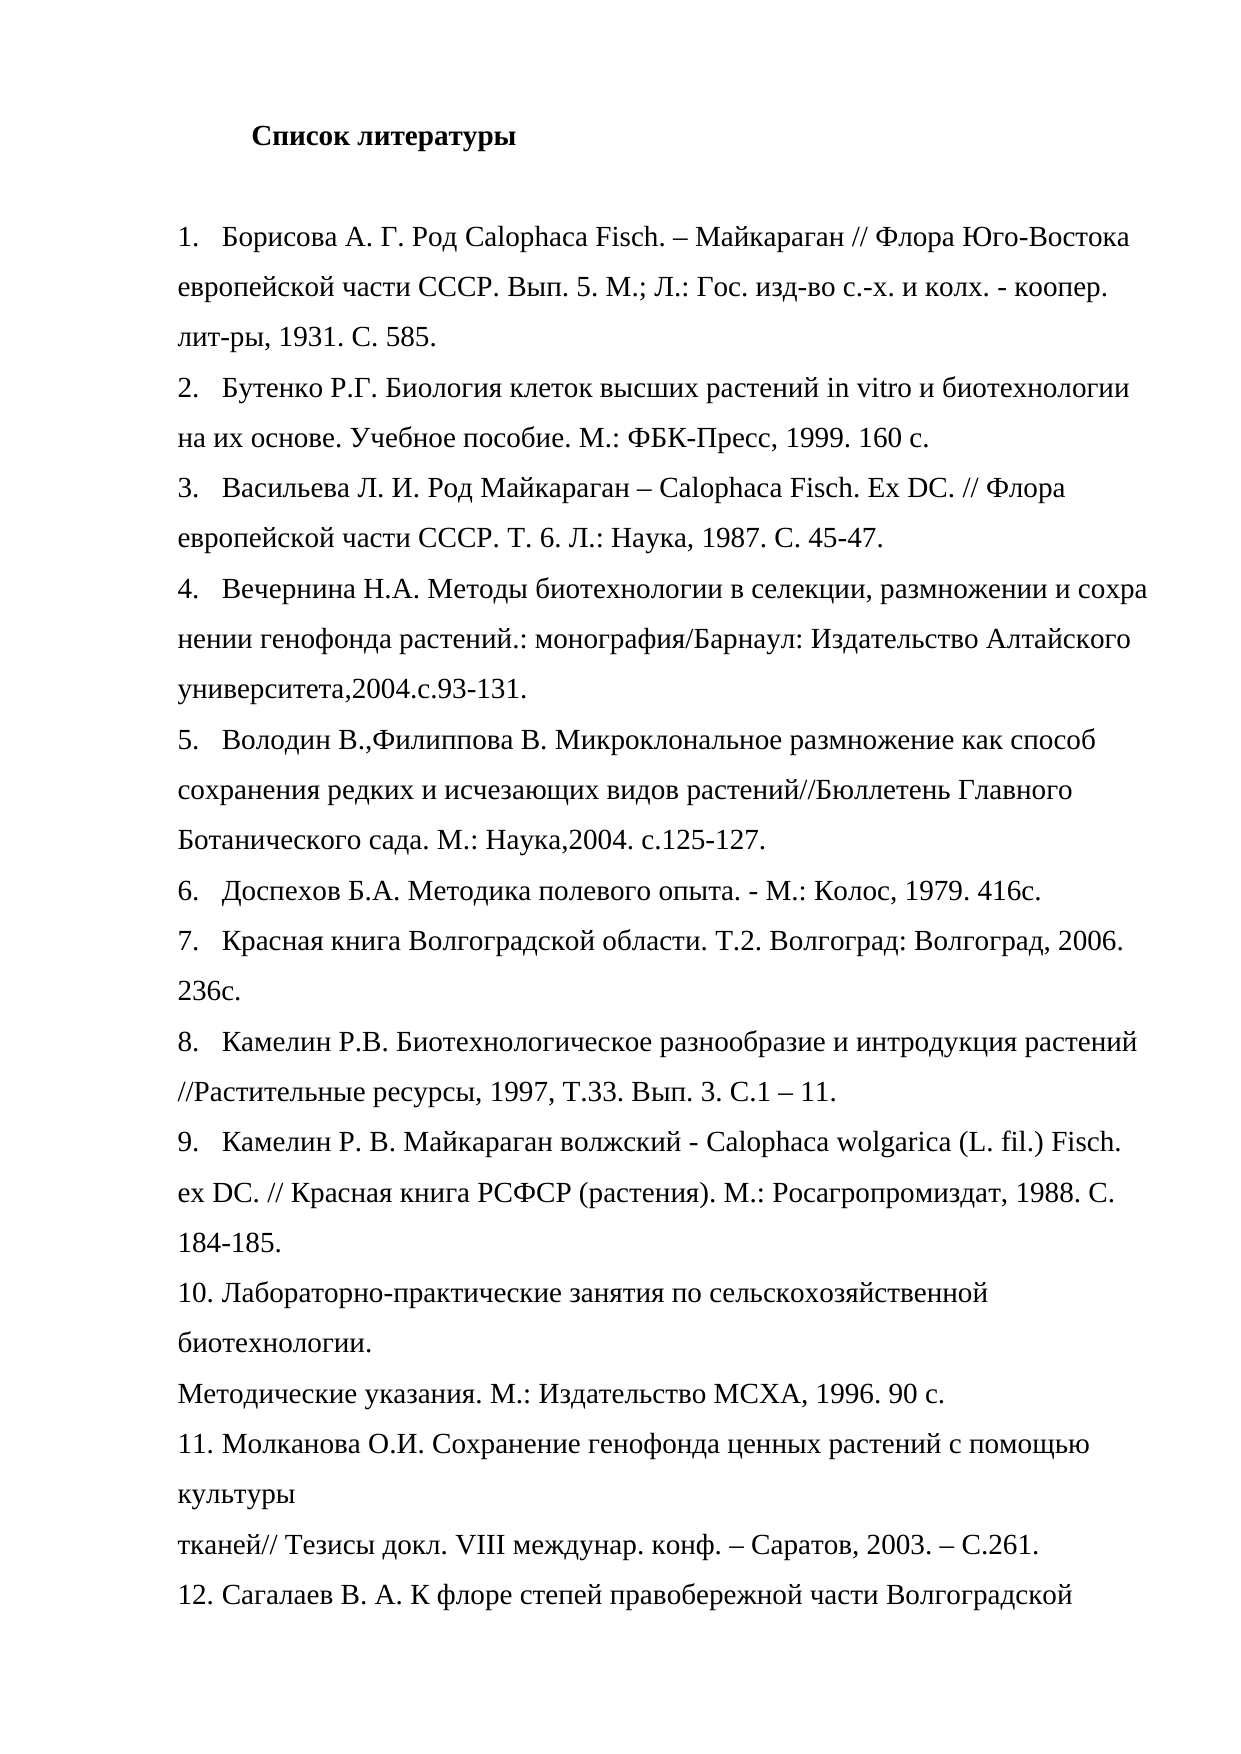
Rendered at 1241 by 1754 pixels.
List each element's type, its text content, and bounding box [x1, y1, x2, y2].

text //Растительные ресурсы, 1997, Т.33. Вып. 3. С.1 – 11. [177, 1074, 1152, 1108]
list Камелин Р. В. Майкараган волжский - Calophaca wolgarica (L. fil.) Fisch. ex DC. // Красная книга РСФСР (растения). М.: Росагропромиздат, 1988. С. 184-185. [177, 1124, 1152, 1258]
list Вечернина Н.А. Методы биотехнологии в селекции, размножении и сохра нении генофонда растений.: монография/Барнаул: Издательство Алтайского университета,2004.с.93-131. [177, 571, 1152, 705]
text тканей// Тезисы докл. VIII междунар. конф. – Саратов, 2003. – С.261. [177, 1527, 1152, 1560]
list Молканова О.И. Сохранение генофонда ценных растений с помощью культуры [177, 1426, 1152, 1510]
list Володин В.,Филиппова В. Микроклональное размножение как способ сохранения редких и исчезающих видов растений//Бюллетень Главного Ботанического сада. М.: Наука,2004. с.125-127. [177, 722, 1152, 856]
list Васильева Л. И. Род Майкараган – Calophaca Fisch. Ex DC. // Флора европейской части СССР. Т. 6. Л.: Наука, 1987. С. 45-47. [177, 470, 1152, 554]
list Доспехов Б.А. Методика полевого опыта. - М.: Колос, 1979. 416с. [177, 873, 1152, 906]
list Красная книга Волгоградской области. Т.2. Волгоград: Волгоград, 2006. 236с. [177, 923, 1152, 1007]
text Список литературы [177, 118, 1152, 152]
list Бутенко Р.Г. Биология клеток высших растений in vitro и биотехнологии на их основе. Учебное пособие. М.: ФБК-Пресс, 1999. 160 с. [177, 370, 1152, 453]
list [177, 1577, 1152, 1611]
list Борисова А. Г. Род Calophaca Fisch. – Майкараган // Флора Юго-Востока европейской части СССР. Вып. 5. М.; Л.: Гос. изд-во с.-х. и колх. - коопер. лит-ры, 1931. С. 585. [177, 219, 1152, 353]
list Камелин Р.В. Биотехнологическое разнообразие и интродукция растений [177, 1024, 1152, 1057]
list Лабораторно-практические занятия по сельскохозяйственной биотехнологии. [177, 1275, 1152, 1359]
text Методические указания. М.: Издательство МСХА, 1996. 90 с. [177, 1376, 1152, 1409]
